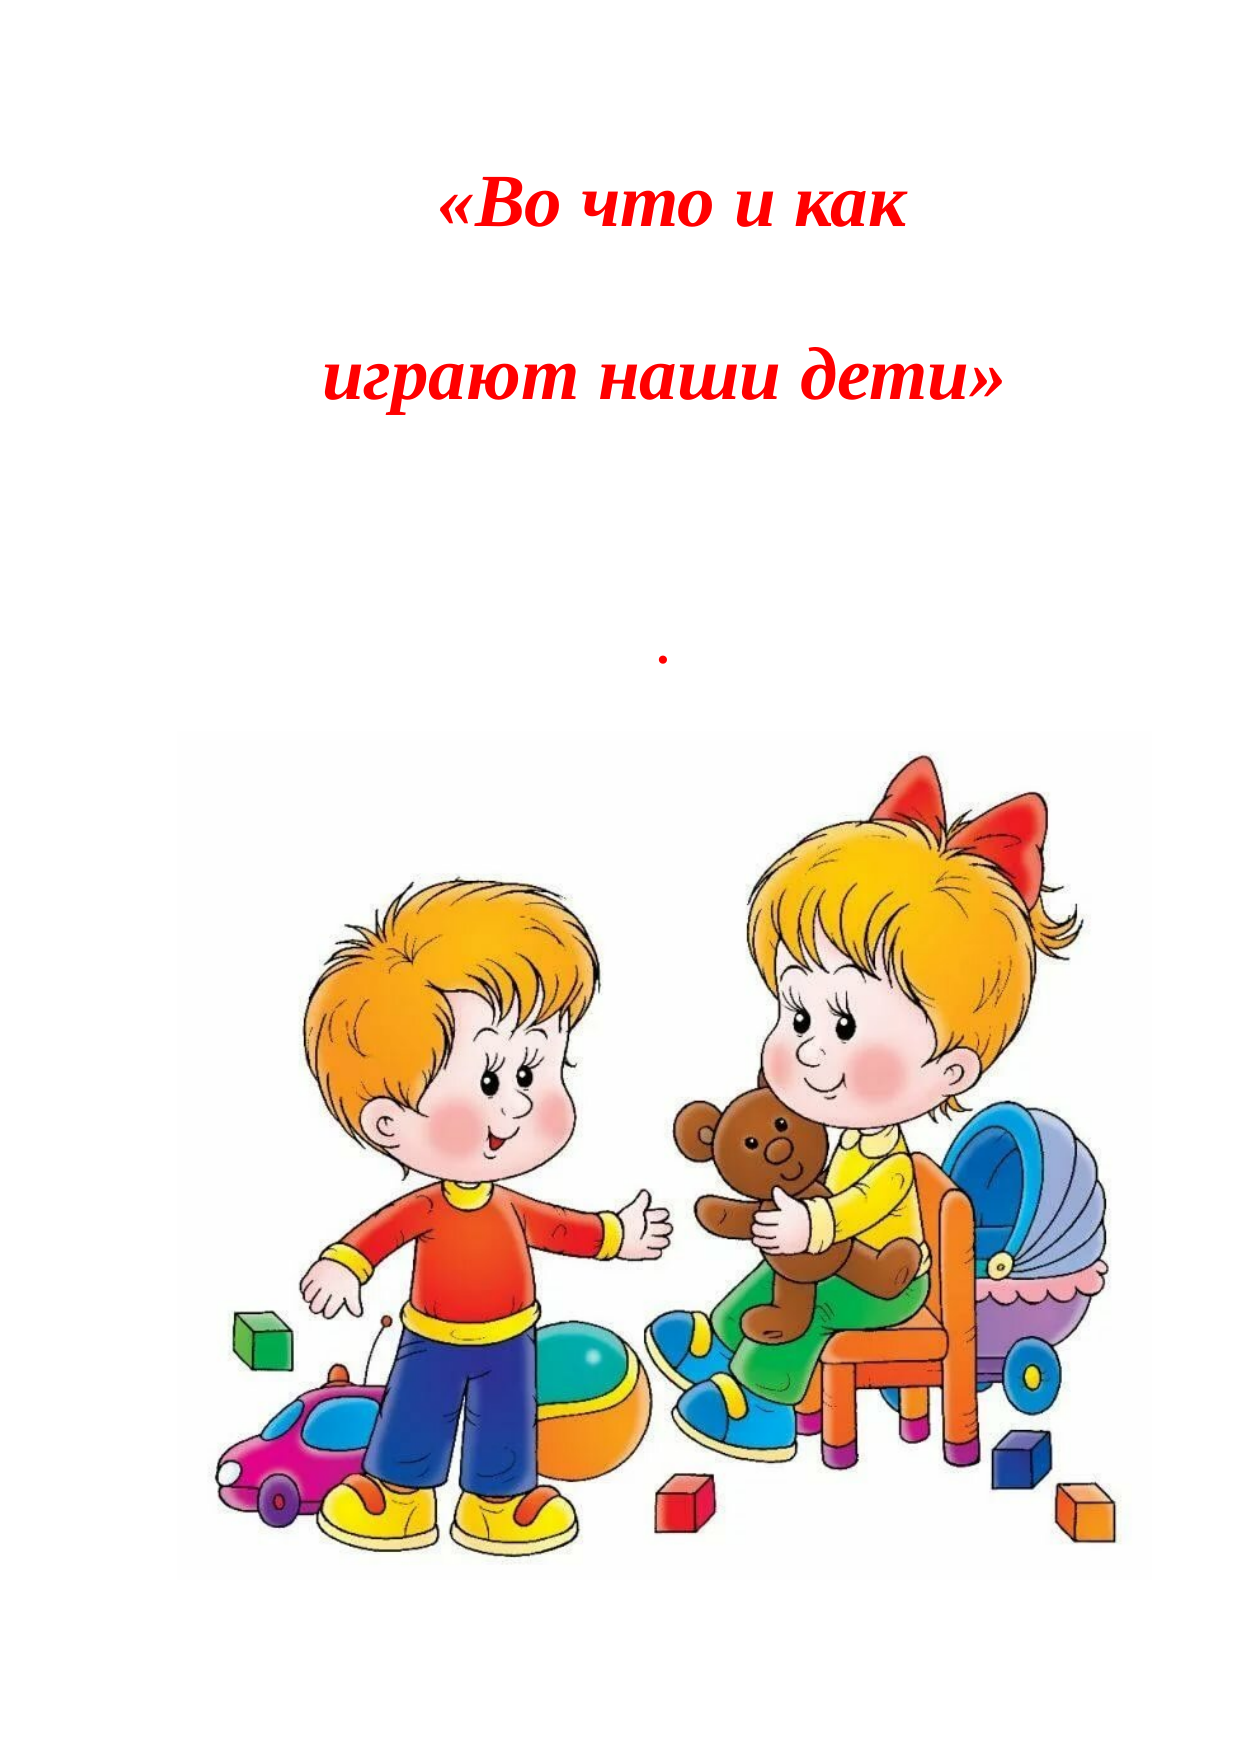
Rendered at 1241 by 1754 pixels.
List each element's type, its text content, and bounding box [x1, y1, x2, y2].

text . [177, 617, 1152, 674]
picture [177, 731, 1152, 1580]
text «Во что и как [177, 157, 1152, 243]
text играют наши дети» [177, 329, 1152, 415]
